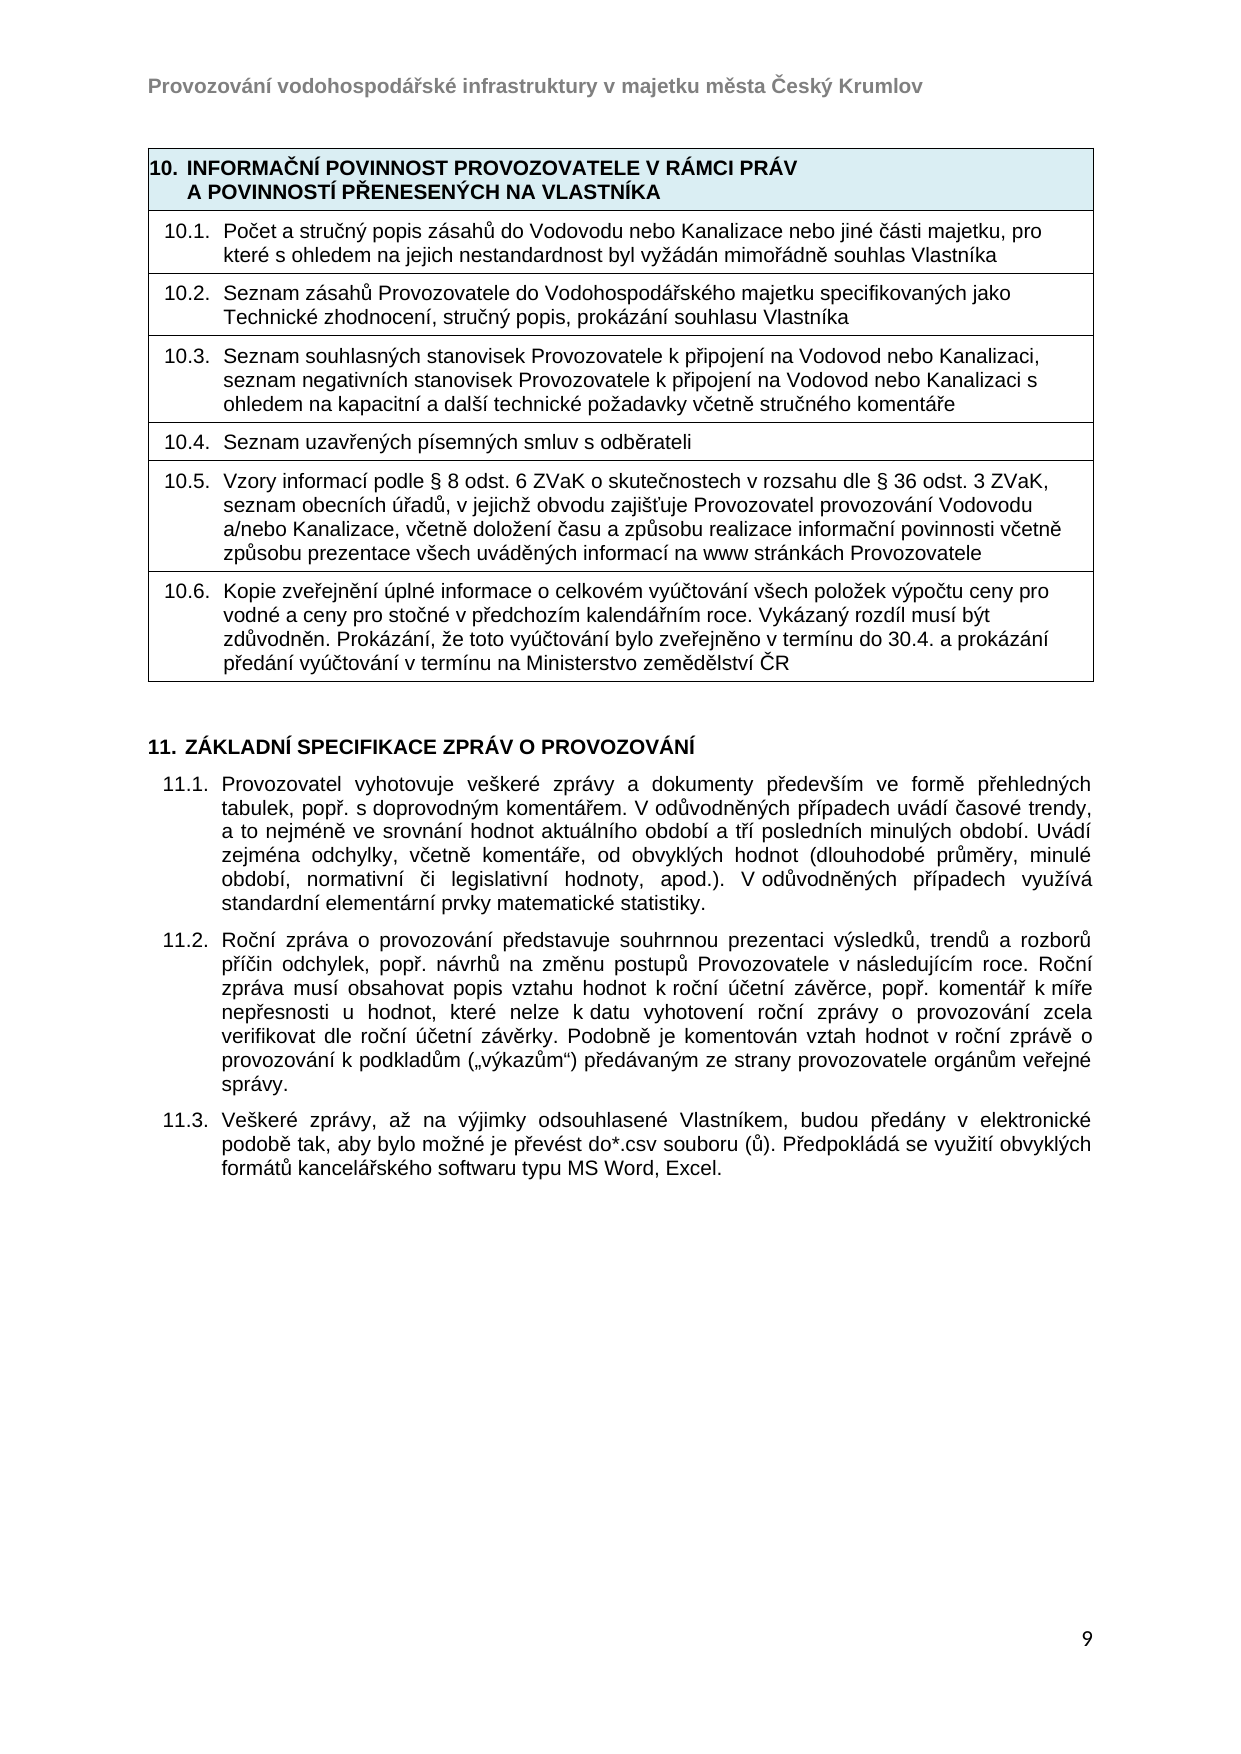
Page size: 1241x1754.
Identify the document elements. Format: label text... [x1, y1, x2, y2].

table_cell Seznam zásahů Provozovatele do Vodohospodářského majetku specifikovaných jako Technické zhodnocení, stručný popis, prokázání souhlasu Vlastníka [149, 274, 1093, 335]
list Veškeré zprávy, až na výjimky odsouhlasené Vlastníkem, budou předány v elektronické podobě tak, aby bylo možné je převést do*.csv souboru (ů). Předpokládá se využití obvyklých formátů kancelářského softwaru typu MS Word, Excel. [162, 1108, 1093, 1180]
table_cell Počet a stručný popis zásahů do Vodovodu nebo Kanalizace nebo jiné části majetku, pro které s ohledem na jejich nestandardnost byl vyžádán mimořádně souhlas Vlastníka [149, 211, 1093, 273]
table_cell Informační povinnost provozovatele v rámci práv a povinností přenesených na vlastníka [149, 149, 1093, 210]
list Základní specifikace zpráv o provozování [148, 735, 1093, 759]
table_cell Vzory informací podle § 8 odst. 6 ZVaK o skutečnostech v rozsahu dle § 36 odst. 3 ZVaK, seznam obecních úřadů, v jejichž obvodu zajišťuje Provozovatel provozování Vodovodu a/nebo Kanalizace, včetně doložení času a způsobu realizace informační povinnosti včetně způsobu prezentace všech uváděných informací na www stránkách Provozovatele [149, 461, 1093, 571]
table_cell Seznam uzavřených písemných smluv s odběrateli [149, 423, 1093, 460]
table_cell Kopie zveřejnění úplné informace o celkovém vyúčtování všech položek výpočtu ceny pro vodné a ceny pro stočné v předchozím kalendářním roce. Vykázaný rozdíl musí být zdůvodněn. Prokázání, že toto vyúčtování bylo zveřejněno v termínu do 30.4. a prokázání předání vyúčtování v termínu na Ministerstvo zemědělství ČR [149, 572, 1093, 681]
list Provozovatel vyhotovuje veškeré zprávy a dokumenty především ve formě přehledných tabulek, popř. s doprovodným komentářem. V odůvodněných případech uvádí časové trendy, a to nejméně ve srovnání hodnot aktuálního období a tří posledních minulých období. Uvádí zejména odchylky, včetně komentáře, od obvyklých hodnot (dlouhodobé průměry, minulé období, normativní či legislativní hodnoty, apod.). V odůvodněných případech využívá standardní elementární prvky matematické statistiky. [162, 771, 1093, 915]
list Roční zpráva o provozování představuje souhrnnou prezentaci výsledků, trendů a rozborů příčin odchylek, popř. návrhů na změnu postupů Provozovatele v následujícím roce. Roční zpráva musí obsahovat popis vztahu hodnot k roční účetní závěrce, popř. komentář k míře nepřesnosti u hodnot, které nelze k datu vyhotovení roční zprávy o provozování zcela verifikovat dle roční účetní závěrky. Podobně je komentován vztah hodnot v roční zprávě o provozování k podkladům („výkazům“) předávaným ze strany provozovatele orgánům veřejné správy. [162, 928, 1093, 1095]
table_cell Seznam souhlasných stanovisek Provozovatele k připojení na Vodovod nebo Kanalizaci, seznam negativních stanovisek Provozovatele k připojení na Vodovod nebo Kanalizaci s ohledem na kapacitní a další technické požadavky včetně stručného komentáře [149, 336, 1093, 422]
